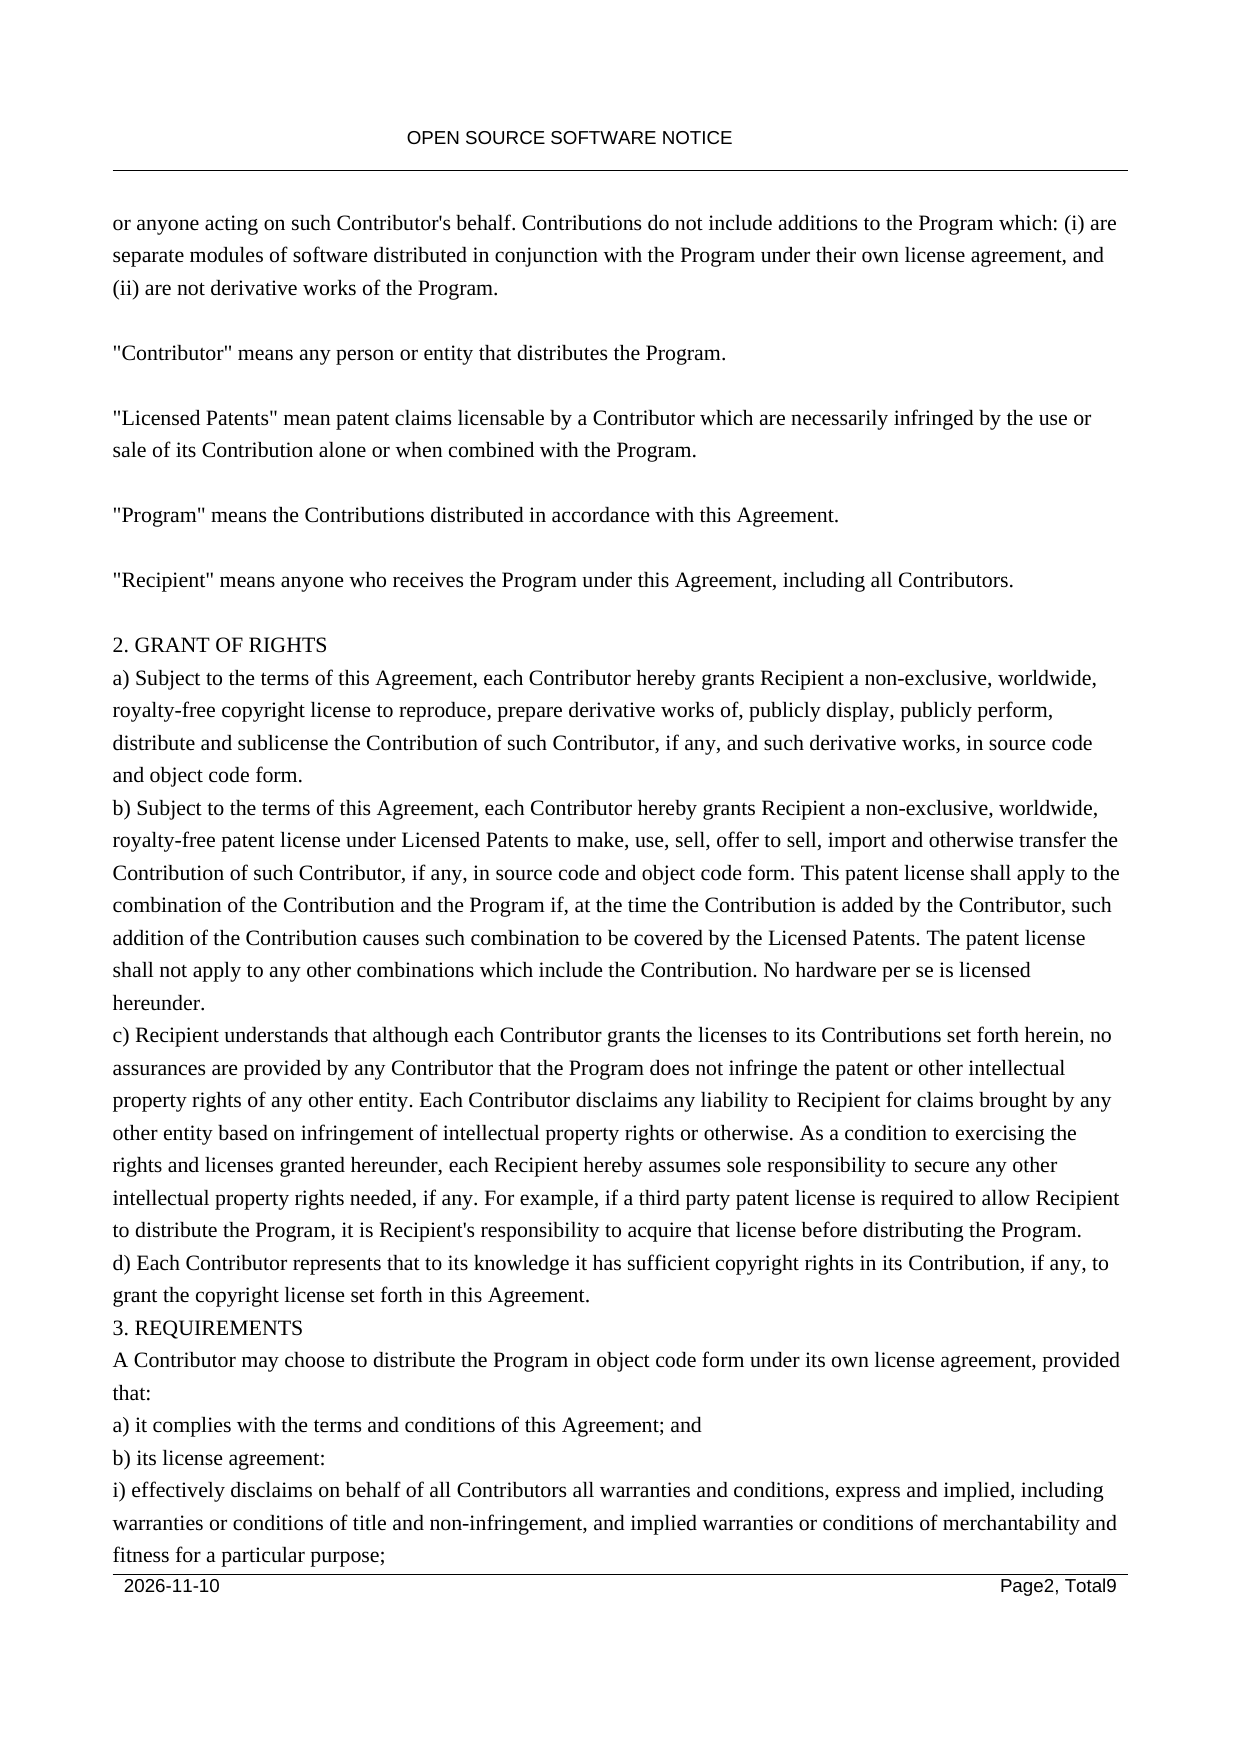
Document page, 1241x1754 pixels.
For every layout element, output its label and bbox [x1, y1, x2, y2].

text [112, 206, 1128, 1571]
